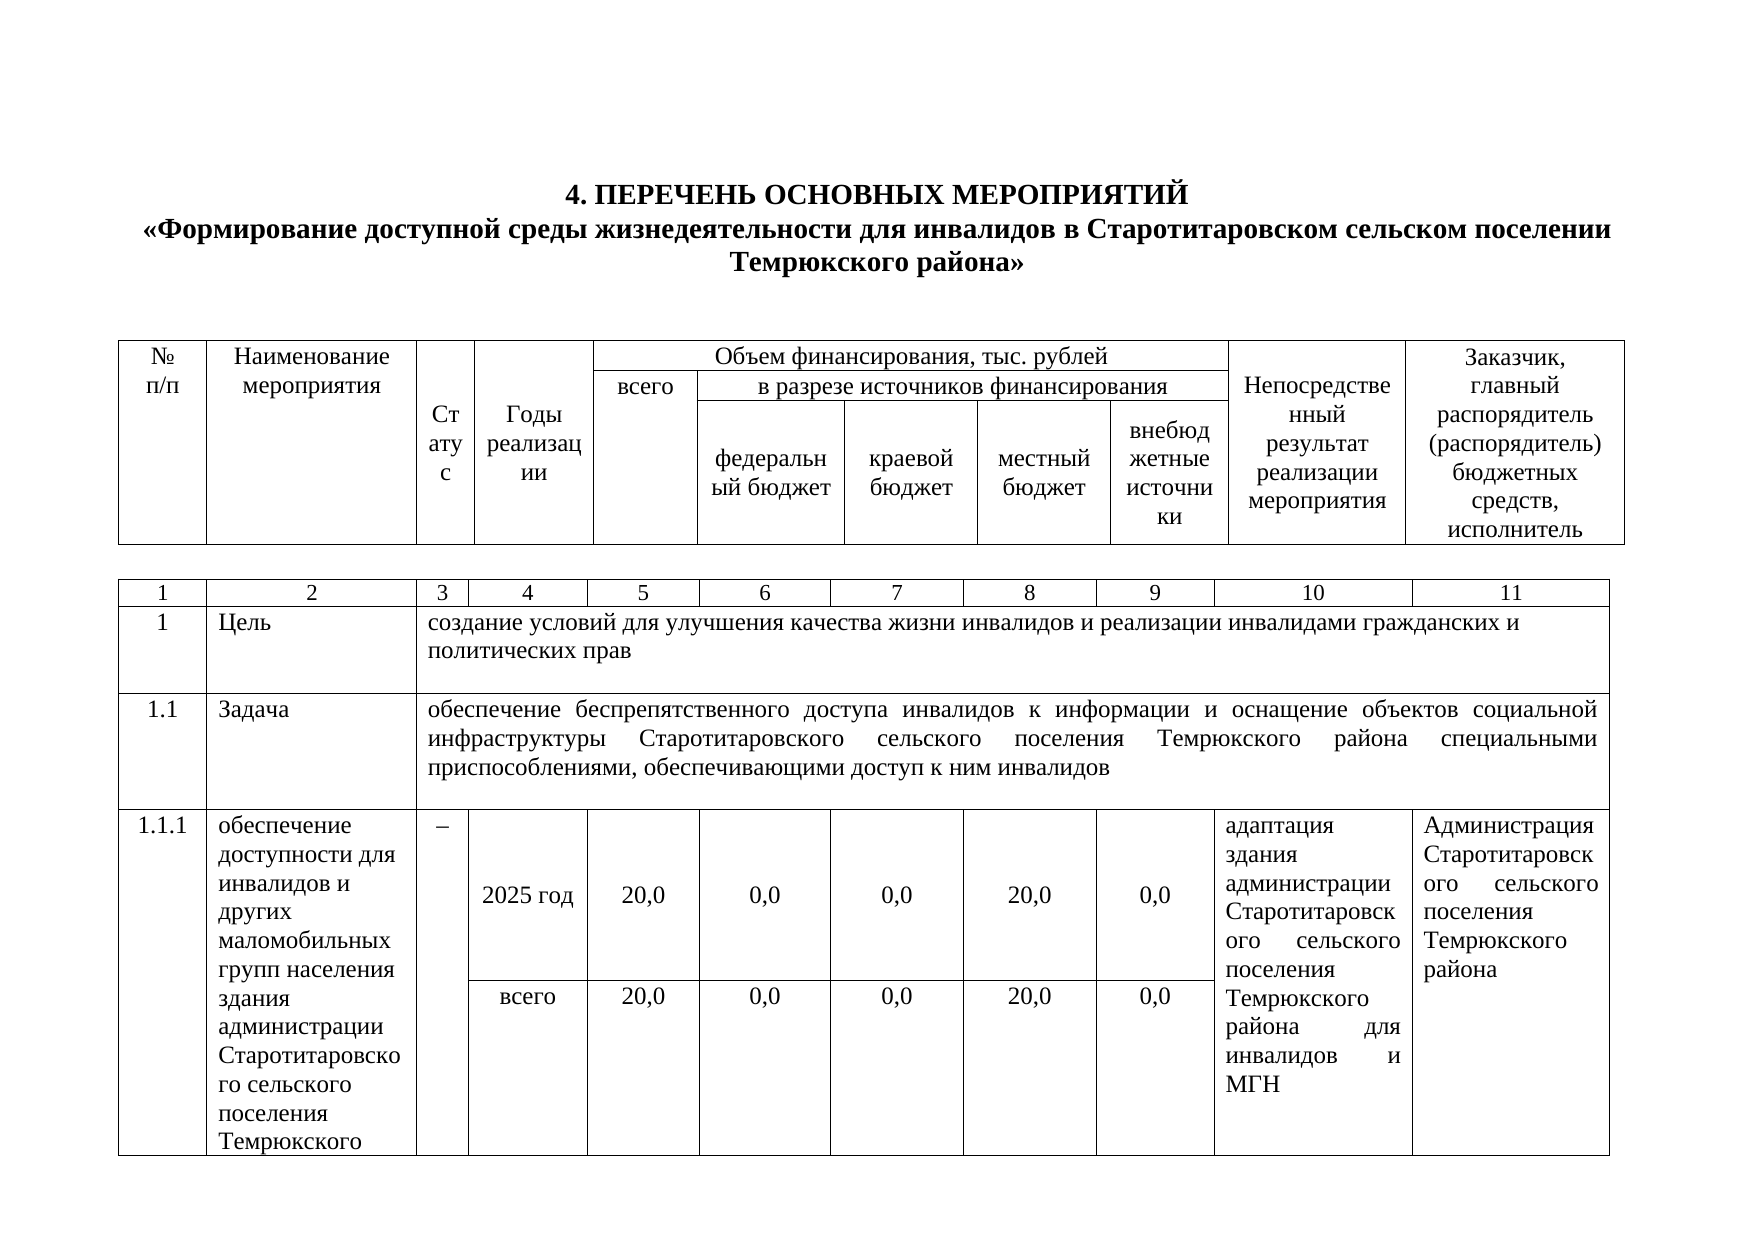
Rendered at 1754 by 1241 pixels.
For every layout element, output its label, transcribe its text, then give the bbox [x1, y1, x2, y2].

table_header 2 [207, 580, 416, 606]
table_cell 20,0 [964, 981, 1096, 1155]
table_cell 0,0 [831, 981, 963, 1155]
table_header 3 [417, 580, 468, 606]
table_cell 20,0 [964, 810, 1096, 980]
table_cell Администрация Старотитаровского сельского поселения Темрюкского района [1413, 810, 1609, 1155]
title 4. ПЕРЕЧЕНЬ ОСНОВНЫХ МЕРОПРИЯТИЙ [118, 177, 1636, 211]
table_cell Цель [207, 607, 416, 693]
table_cell 20,0 [588, 981, 699, 1155]
table_cell – [417, 810, 468, 1155]
table_header № п/п [119, 341, 206, 544]
table_cell краевой бюджет [845, 401, 977, 544]
table_header Статус [417, 341, 474, 544]
table_header 11 [1413, 580, 1609, 606]
table_cell всего [469, 981, 587, 1155]
table_cell 1 [119, 607, 206, 693]
table_cell 0,0 [700, 810, 830, 980]
table_cell всего [594, 371, 697, 544]
table_header 6 [700, 580, 830, 606]
table_cell обеспечение доступности для инвалидов и других маломобильных групп населения здания администрации Старотитаровского сельского поселения Темрюкского района [207, 810, 416, 1155]
table_cell адаптация здания администрации Старотитаровского сельского поселения Темрюкского района для инвалидов и МГН [1215, 810, 1412, 1155]
table_header 8 [964, 580, 1096, 606]
table_header 1 [119, 580, 206, 606]
table_header Годы реализации [475, 341, 593, 544]
table_cell 20,0 [588, 810, 699, 980]
table_cell федеральный бюджет [698, 401, 844, 544]
table_header Непосредственный результат реализации мероприятия [1229, 341, 1405, 544]
table_cell местный бюджет [978, 401, 1110, 544]
table_cell 1.1 [119, 694, 206, 809]
table_cell 0,0 [1097, 810, 1214, 980]
table_header Наименование мероприятия [207, 341, 416, 544]
table_header 5 [588, 580, 699, 606]
table_header 10 [1215, 580, 1412, 606]
table_cell 0,0 [1097, 981, 1214, 1155]
table_header Заказчик, главный распорядитель (распорядитель) бюджетных средств, исполнитель [1406, 341, 1624, 544]
table_cell в разрезе источников финансирования [698, 371, 1228, 400]
table_header Объем финансирования, тыс. рублей [594, 341, 1228, 370]
table_cell создание условий для улучшения качества жизни инвалидов и реализации инвалидами гражданских и политических прав [417, 607, 1609, 693]
text «Формирование доступной среды жизнедеятельности для инвалидов в Старотитаровском сельском поселении Темрюкского района» [118, 211, 1636, 278]
table_cell 0,0 [831, 810, 963, 980]
table_cell Задача [207, 694, 416, 809]
table_cell внебюджетные источники [1111, 401, 1228, 544]
table_header 9 [1097, 580, 1214, 606]
table_cell 1.1.1 [119, 810, 206, 1155]
table_header 7 [831, 580, 963, 606]
table_cell 2025 год [469, 810, 587, 980]
table_header 4 [469, 580, 587, 606]
table_cell 0,0 [700, 981, 830, 1155]
table_cell обеспечение беспрепятственного доступа инвалидов к информации и оснащение объектов социальной инфраструктуры Старотитаровского сельского поселения Темрюкского района специальными приспособлениями, обеспечивающими доступ к ним инвалидов [417, 694, 1609, 809]
